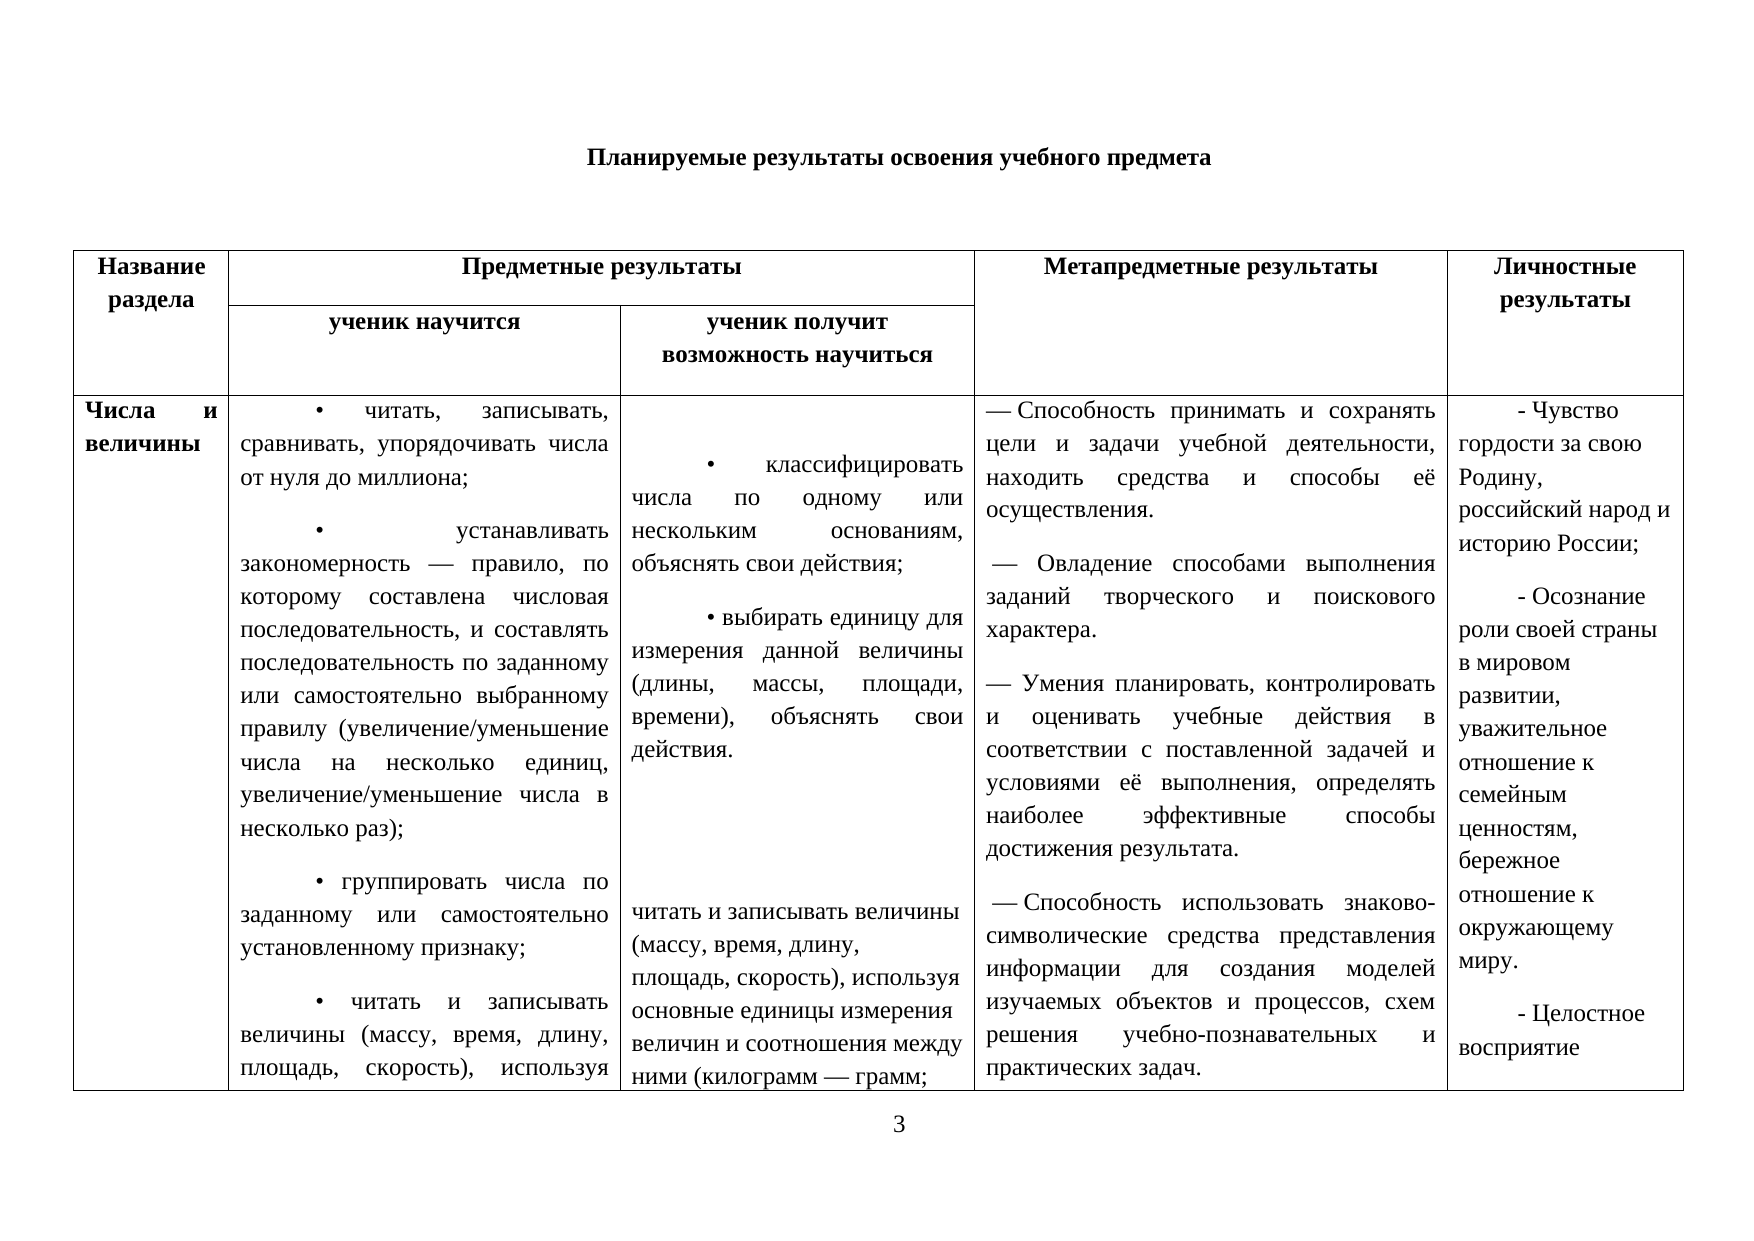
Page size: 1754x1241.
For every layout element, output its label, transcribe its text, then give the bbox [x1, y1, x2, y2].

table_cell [1448, 396, 1683, 1090]
text Планируемые результаты освоения учебного предмета [118, 142, 1680, 171]
table_header Метапредметные результаты [975, 251, 1447, 394]
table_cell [621, 396, 974, 1090]
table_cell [229, 396, 620, 1090]
table_cell ученик научится [229, 306, 620, 394]
table_header Личностные результаты [1448, 251, 1683, 394]
table_cell ученик получит возможность научиться [621, 306, 974, 394]
table_header Название раздела [74, 251, 228, 394]
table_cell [975, 396, 1447, 1090]
table_header Предметные результаты [229, 251, 974, 305]
table_cell Числа и величины [74, 396, 228, 1090]
